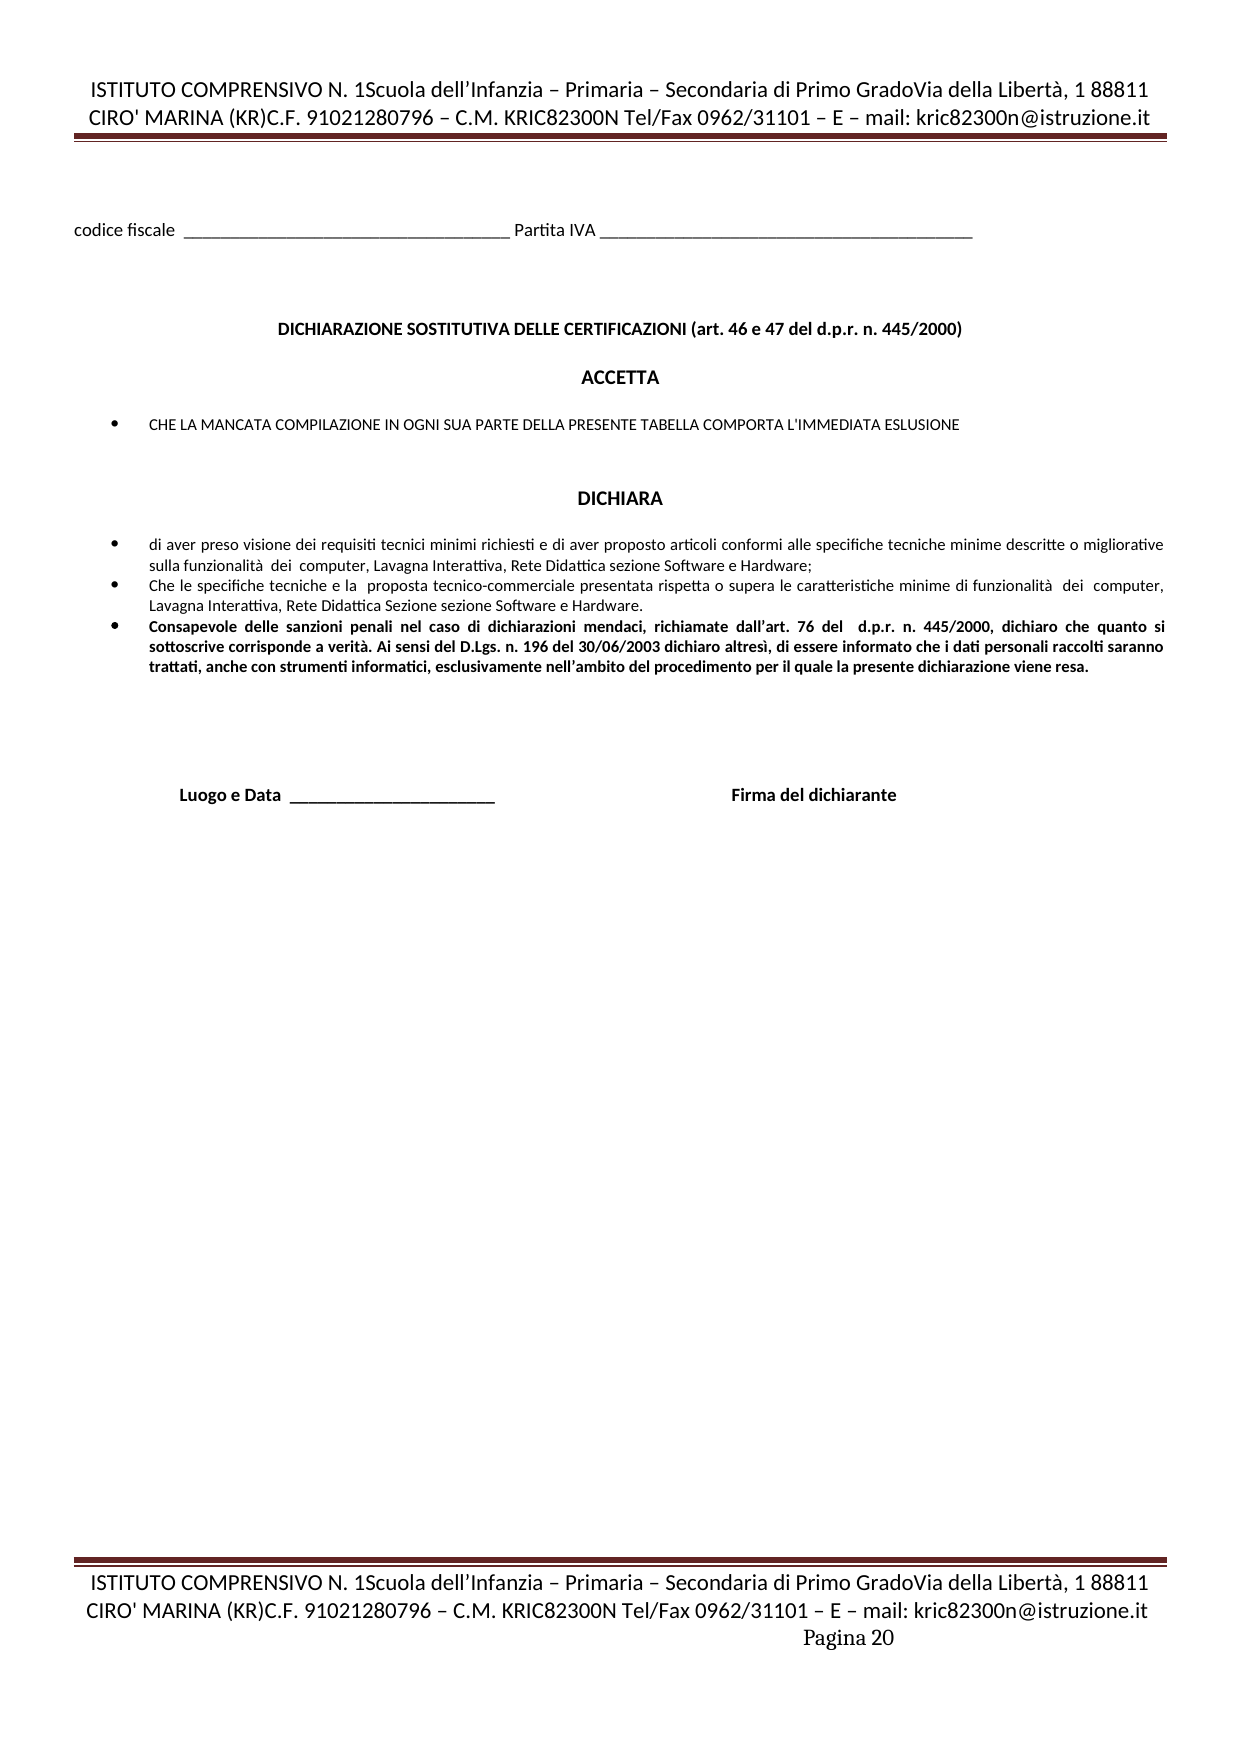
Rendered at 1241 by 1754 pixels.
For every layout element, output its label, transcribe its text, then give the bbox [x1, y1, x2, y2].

text Luogo e Data ______________________ Firma del dichiarante [74, 783, 1167, 806]
text DICHIARA [74, 485, 1167, 510]
list Consapevole delle sanzioni penali nel caso di dichiarazioni mendaci, richiamate dall’art. 76 del d.p.r. n. 445/2000, dichiaro che quanto si sottoscrive corrisponde a verità. Ai sensi del D.Lgs. n. 196 del 30/06/2003 dichiaro altresì, di essere informato che i dati personali raccolti saranno trattati, anche con strumenti informatici, esclusivamente nell’ambito del procedimento per il quale la presente dichiarazione viene resa. [111, 616, 1167, 677]
list di aver preso visione dei requisiti tecnici minimi richiesti e di aver proposto articoli conformi alle specifiche tecniche minime descritte o migliorative sulla funzionalità dei computer, Lavagna Interattiva, Rete Didattica sezione Software e Hardware; [111, 535, 1167, 575]
text codice fiscale ___________________________________ Partita IVA ________________________________________ [74, 218, 1167, 241]
list Che le specifiche tecniche e la proposta tecnico-commerciale presentata rispetta o supera le caratteristiche minime di funzionalità dei computer, Lavagna Interattiva, Rete Didattica Sezione sezione Software e Hardware. [111, 575, 1167, 616]
list CHE LA MANCATA COMPILAZIONE IN OGNI SUA PARTE DELLA PRESENTE TABELLA COMPORTA L'IMMEDIATA ESLUSIONE [111, 414, 1167, 435]
text DICHIARAZIONE SOSTITUTIVA DELLE CERTIFICAZIONI (art. 46 e 47 del d.p.r. n. 445/2000) [74, 317, 1167, 340]
text ACCETTA [74, 364, 1167, 390]
